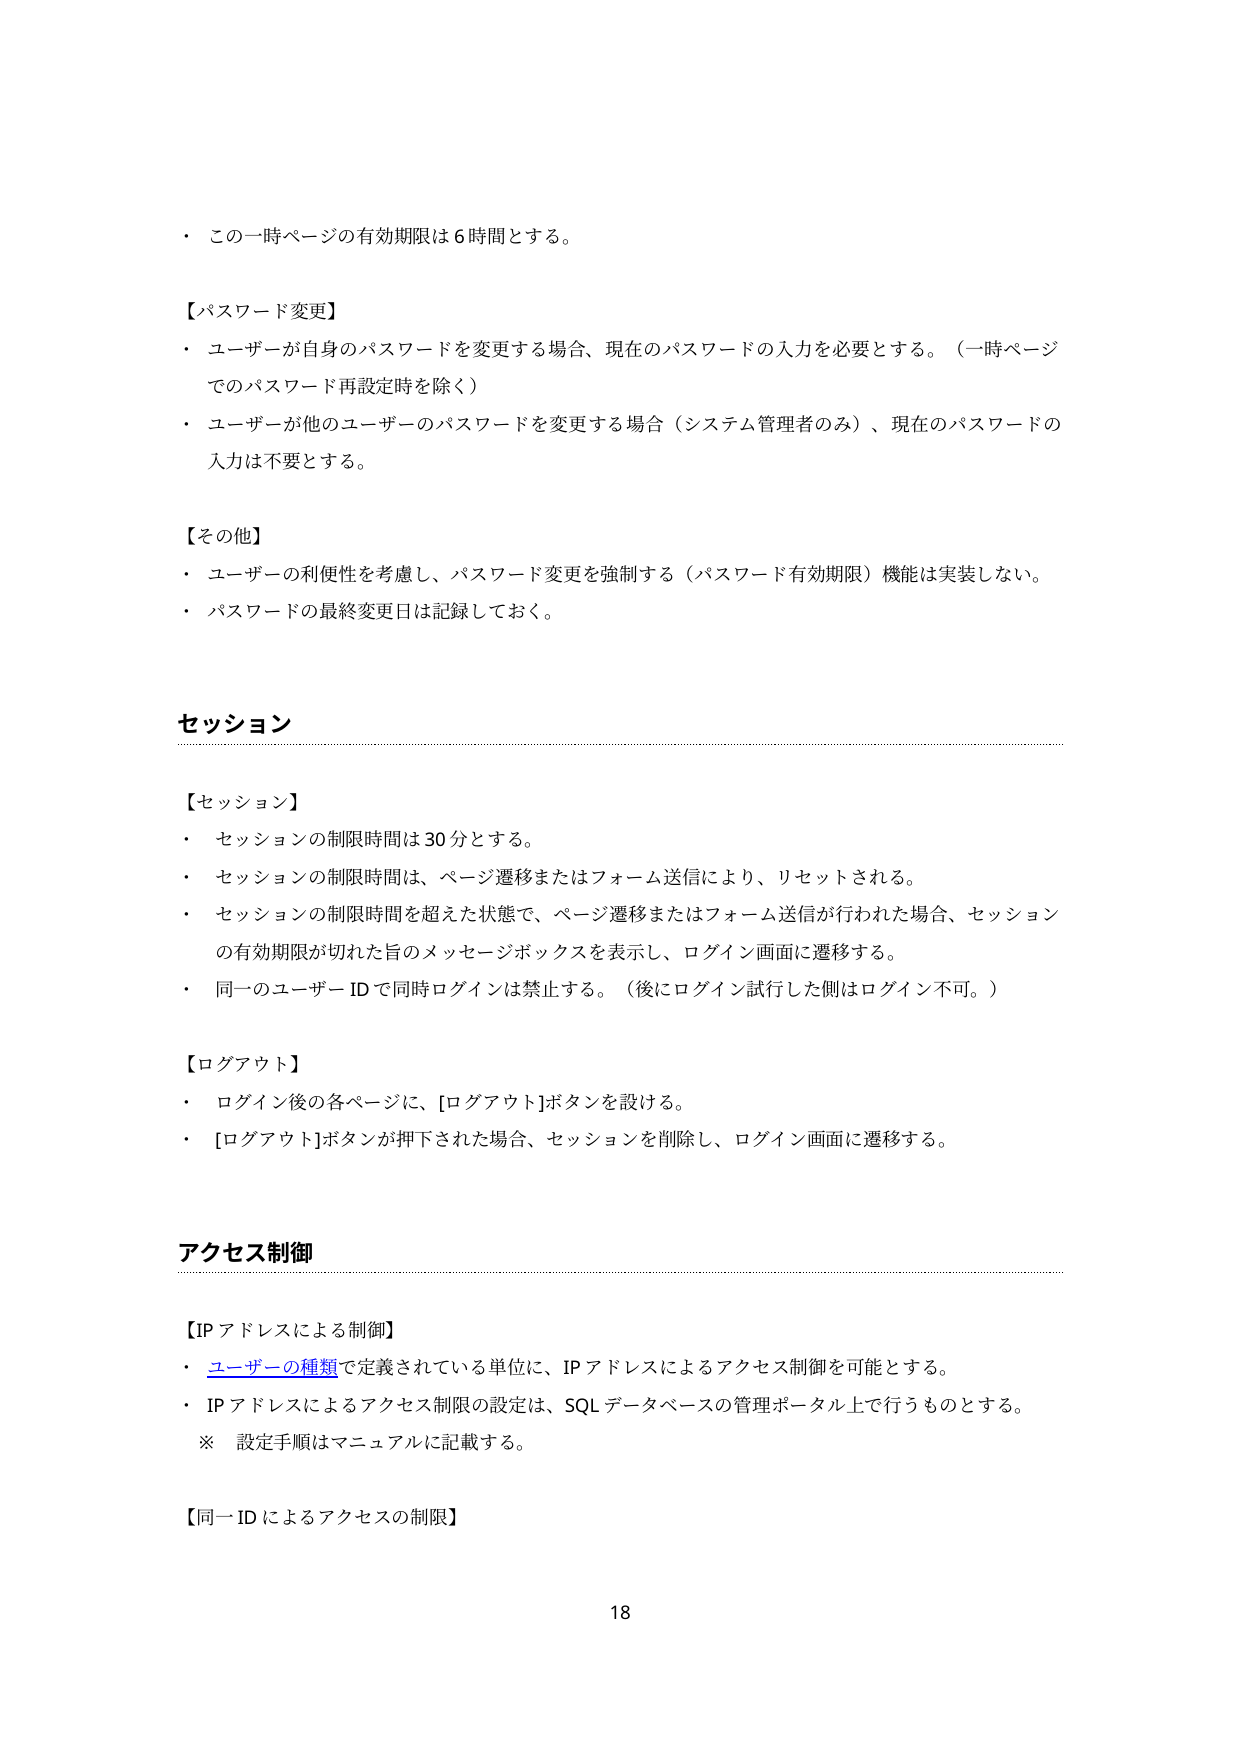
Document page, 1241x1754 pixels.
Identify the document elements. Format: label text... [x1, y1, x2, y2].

list パスワードの最終変更日は記録しておく。 [177, 592, 1063, 629]
text 【同一IDによるアクセスの制限】 [177, 1498, 1063, 1536]
list 設定手順はマニュアルに記載する。 [199, 1423, 1063, 1461]
list ユーザーの利便性を考慮し、パスワード変更を強制する（パスワード有効期限）機能は実装しない。 [177, 554, 1063, 592]
text 【IPアドレスによる制御】 [177, 1311, 1063, 1348]
list IPアドレスによるアクセス制限の設定は、SQLデータベースの管理ポータル上で行うものとする。 [177, 1386, 1063, 1423]
list [ログアウト]ボタンが押下された場合、セッションを削除し、ログイン画面に遷移する。 [177, 1120, 1063, 1157]
text 【セッション】 [177, 782, 1063, 820]
list ユーザーが他のユーザーのパスワードを変更する場合（システム管理者のみ）、現在のパスワードの入力は不要とする。 [177, 404, 1063, 479]
list セッションの制限時間は30分とする。 [177, 820, 1063, 857]
list ログイン後の各ページに、[ログアウト]ボタンを設ける。 [177, 1082, 1063, 1120]
list ユーザーが自身のパスワードを変更する場合、現在のパスワードの入力を必要とする。（一時ページでのパスワード再設定時を除く） [177, 329, 1063, 404]
list セッションの制限時間は、ページ遷移またはフォーム送信により、リセットされる。 [177, 857, 1063, 895]
list ユーザーの種類で定義されている単位に、IPアドレスによるアクセス制御を可能とする。 [177, 1348, 1063, 1386]
subtitle セッション [177, 704, 1063, 745]
text 【ログアウト】 [177, 1045, 1063, 1082]
text 【パスワード変更】 [177, 292, 1063, 329]
list セッションの制限時間を超えた状態で、ページ遷移またはフォーム送信が行われた場合、セッションの有効期限が切れた旨のメッセージボックスを表示し、ログイン画面に遷移する。 [177, 895, 1063, 970]
list この一時ページの有効期限は6時間とする。 [177, 217, 1063, 254]
text 【その他】 [177, 517, 1063, 554]
list 同一のユーザーIDで同時ログインは禁止する。（後にログイン試行した側はログイン不可。） [177, 970, 1063, 1007]
subtitle アクセス制御 [177, 1232, 1063, 1273]
